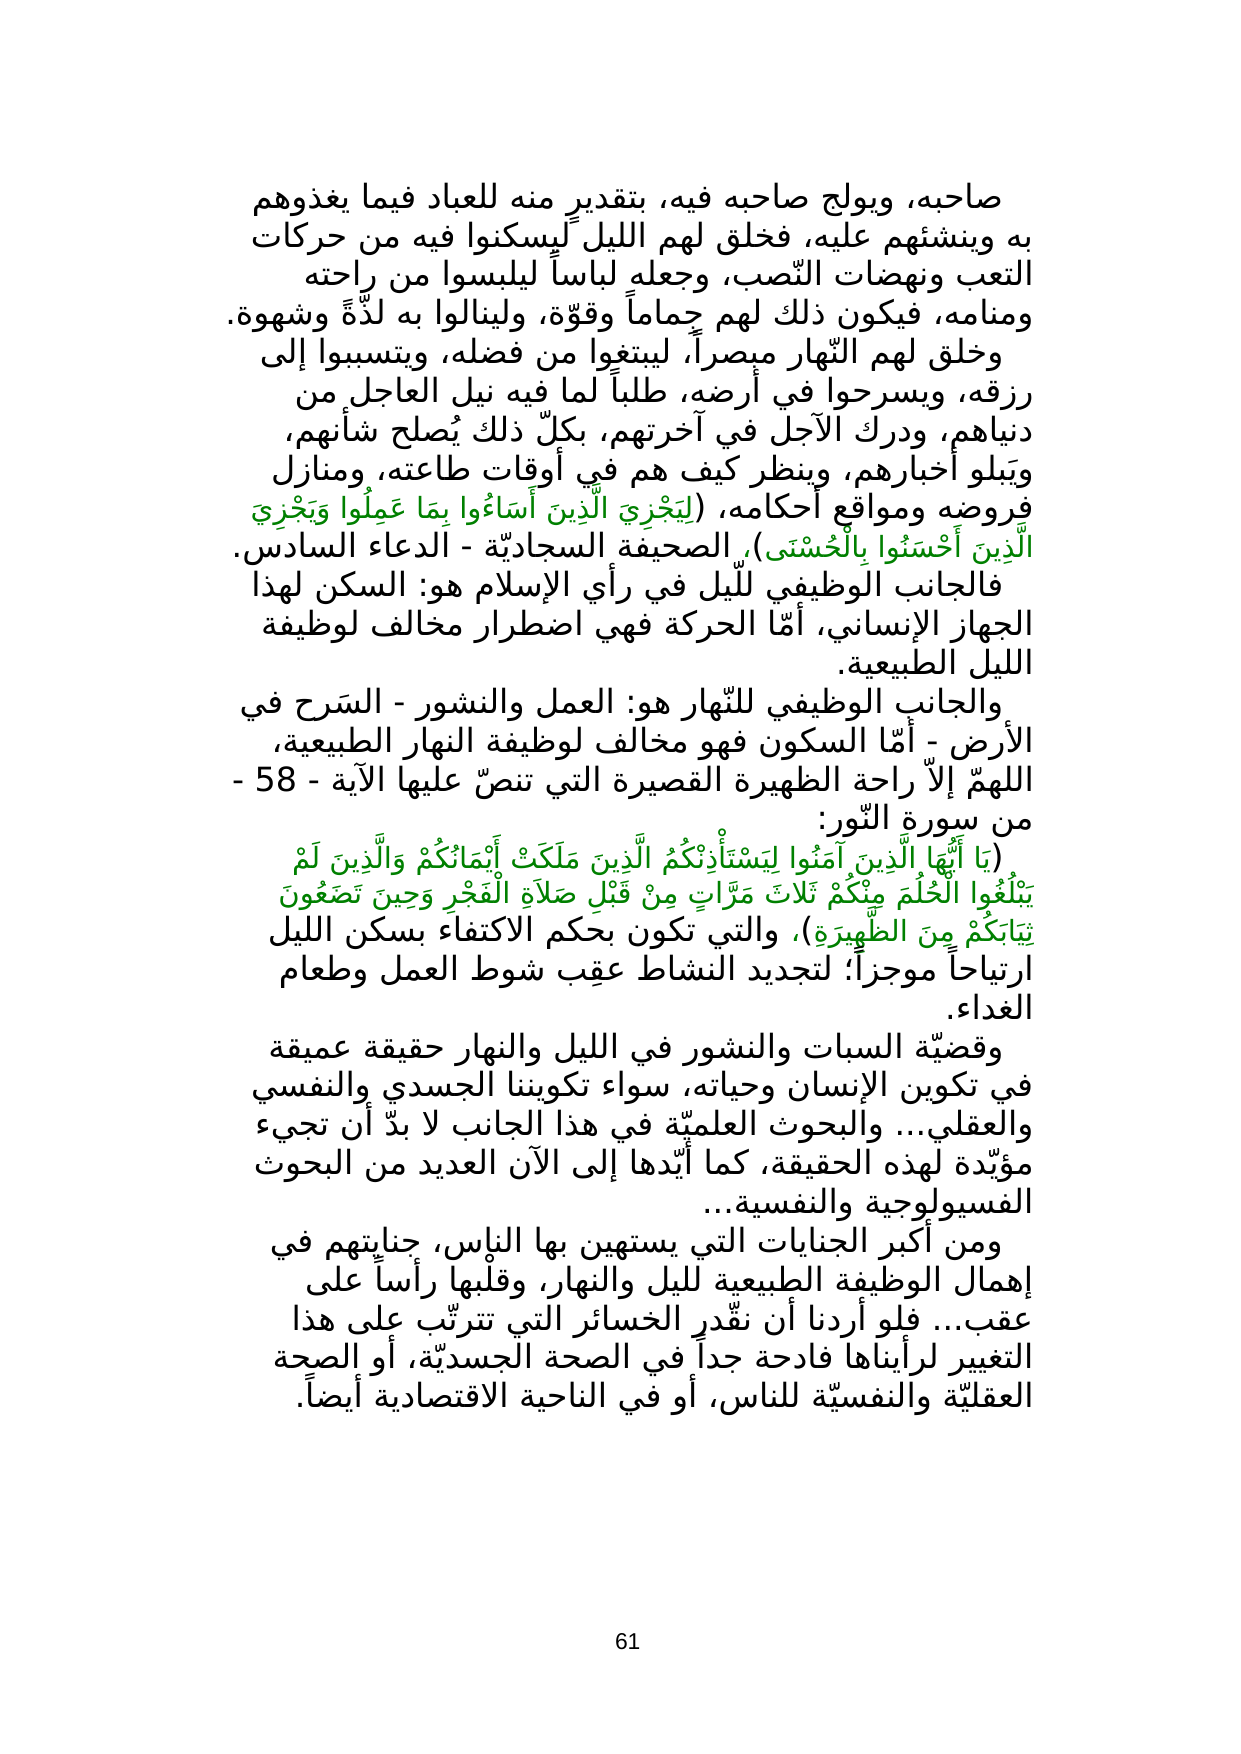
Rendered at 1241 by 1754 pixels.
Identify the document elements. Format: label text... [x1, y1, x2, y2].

text صاحبه، ويولج صاحبه فيه، بتقديرٍ منه للعباد فيما يغذوهم به وينشئهم عليه، فخلق لهم الليل ليسكنوا فيه من حركات التعب ونهضات النّصب، وجعله لباساً ليلبسوا من راحته ومنامه، فيكون ذلك لهم جِماماً وقوّة، ولينالوا به لذّةً وشهوة. [222, 177, 1033, 333]
text والجانب الوظيفي للنّهار هو: العمل والنشور - السَرح في الأرض - أمّا السكون فهو مخالف لوظيفة النهار الطبيعية، اللهمّ إلاّ راحة الظهيرة القصيرة التي تنصّ عليها الآية - 58 - من سورة النّور: [222, 682, 1033, 838]
text ومن أكبر الجنايات التي يستهين بها الناس، جنايتهم في إهمال الوظيفة الطبيعية لليل والنهار، وقلْبها رأساً على عقب... فلو أردنا أن نقّدر الخسائر التي تترتّب على هذا التغيير لرأيناها فادحة جداً في الصحة الجسديّة، أو الصحة العقليّة والنفسيّة للناس، أو في الناحية الاقتصادية أيضاً. [222, 1221, 1033, 1416]
text وخلق لهم النّهار مبصراً، ليبتغوا من فضله، ويتسببوا إلى رزقه، ويسرحوا في أرضه، طلباً لما فيه نيل العاجل من دنياهم، ودرك الآجل في آخرتهم، بكلّ ذلك يُصلح شأنهم، ويَبلو أخبارهم، وينظر كيف هم في أوقات طاعته، ومنازل فروضه ومواقع أحكامه، (لِيَجْزِيَ الَّذِينَ أَسَاءُوا بِمَا عَمِلُوا وَيَجْزِيَ الَّذِينَ أَحْسَنُوا بِالْحُسْنَى)، الصحيفة السجاديّة - الدعاء السادس. [222, 333, 1033, 566]
text (يَا أَيُّهَا الَّذِينَ آمَنُوا لِيَسْتَأْذِنْكُمُ الَّذِينَ مَلَكَتْ أَيْمَانُكُمْ وَالَّذِينَ لَمْ يَبْلُغُوا الْحُلُمَ مِنْكُمْ ثَلاثَ مَرَّاتٍ مِنْ قَبْلِ صَلاَةِ الْفَجْرِ وَحِينَ تَضَعُونَ ثِيَابَكُمْ مِنَ الظَّهِيرَةِ)، والتي تكون بحكم الاكتفاء بسكن الليل ارتياحاً موجزاً؛ لتجديد النشاط عقِب شوط العمل وطعام الغداء. [222, 838, 1033, 1027]
text فالجانب الوظيفي للّيل في رأي الإسلام هو: السكن لهذا الجهاز الإنساني، أمّا الحركة فهي اضطرار مخالف لوظيفة الليل الطبيعية. [222, 566, 1033, 682]
text وقضيّة السبات والنشور في الليل والنهار حقيقة عميقة في تكوين الإنسان وحياته، سواء تكويننا الجسدي والنفسي والعقلي... والبحوث العلميّة في هذا الجانب لا بدّ أن تجيء مؤيّدة لهذه الحقيقة، كما أيّدها إلى الآن العديد من البحوث الفسيولوجية والنفسية... [222, 1027, 1033, 1221]
